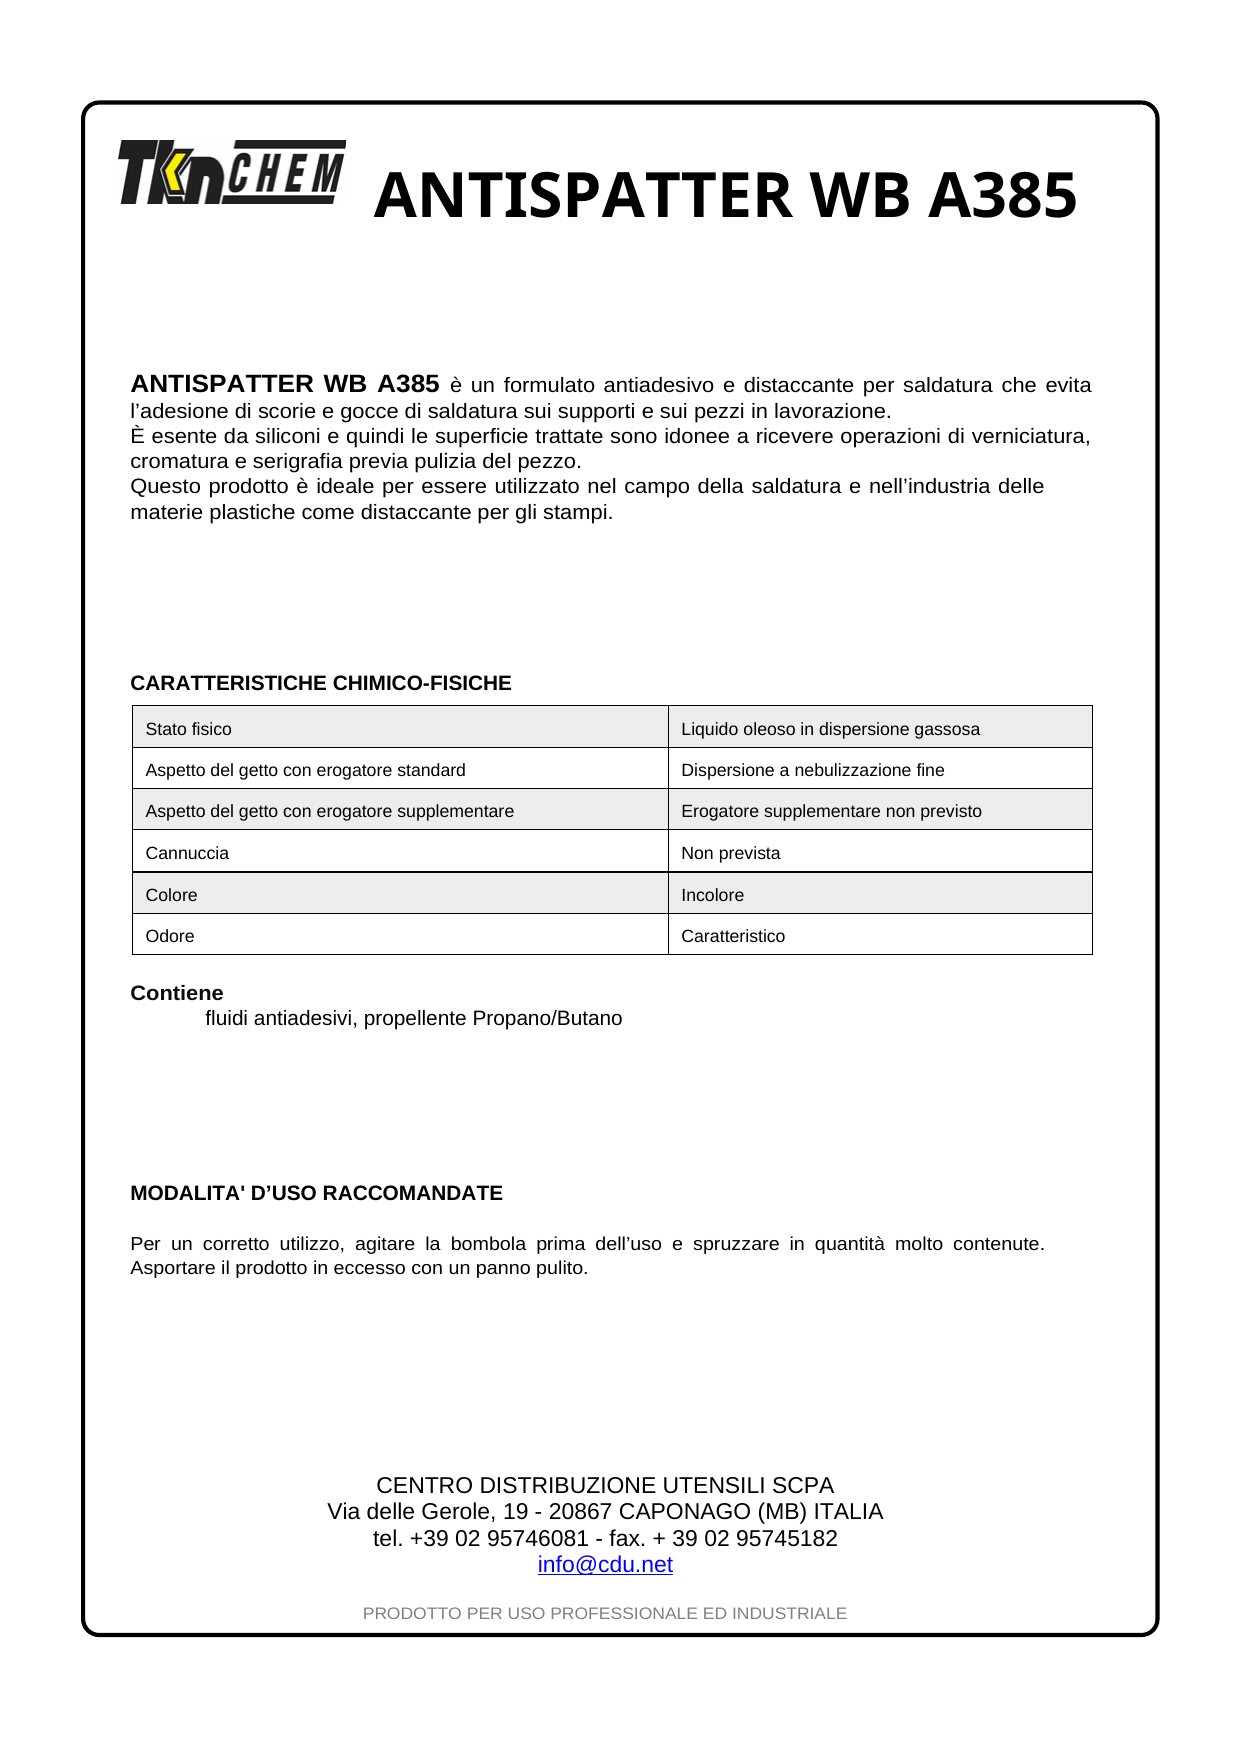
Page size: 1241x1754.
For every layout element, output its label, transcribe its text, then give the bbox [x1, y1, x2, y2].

table_cell Caratteristico [669, 914, 1092, 954]
table_header Stato fisico [133, 706, 668, 747]
table_cell Aspetto del getto con erogatore standard [133, 748, 668, 788]
text Via delle Gerole, 19 - 20867 CAPONAGO (MB) ITALIA [118, 1498, 1092, 1525]
picture [118, 140, 347, 204]
text Per un corretto utilizzo, agitare la bombola prima dell’uso e spruzzare in quantità molto contenute. Asportare il prodotto in eccesso con un panno pulito. [130, 1233, 1046, 1278]
table_cell Cannuccia [133, 830, 668, 871]
subtitle ANTISPATTER WB A385 [118, 151, 1078, 236]
table_cell Incolore [669, 873, 1092, 913]
text PRODOTTO PER USO PROFESSIONALE ED INDUSTRIALE [118, 1604, 1092, 1623]
table_cell Erogatore supplementare non previsto [669, 789, 1092, 829]
text tel. +39 02 95746081 - fax. + 39 02 95745182 [118, 1525, 1092, 1551]
text fluidi antiadesivi, propellente Propano/Butano [205, 1006, 1092, 1030]
subtitle Contiene [130, 981, 1092, 1004]
subtitle MODALITA' D’USO RACCOMANDATE [130, 1180, 1092, 1204]
text CENTRO DISTRIBUZIONE UTENSILI SCPA [118, 1472, 1092, 1498]
table_cell Aspetto del getto con erogatore supplementare [133, 789, 668, 829]
table_cell Dispersione a nebulizzazione fine [669, 748, 1092, 788]
table_cell Non prevista [669, 830, 1092, 871]
subtitle CARATTERISTICHE CHIMICO-FISICHE [130, 670, 1092, 694]
text ANTISPATTER WB A385 è un formulato antiadesivo e distaccante per saldatura che evita l’adesione di scorie e gocce di saldatura sui supporti e sui pezzi in lavorazione. [130, 368, 1092, 422]
text È esente da siliconi e quindi le superficie trattate sono idonee a ricevere operazioni di verniciatura, cromatura e serigrafia previa pulizia del pezzo. [130, 423, 1092, 473]
table_cell Odore [133, 914, 668, 954]
text Questo prodotto è ideale per essere utilizzato nel campo della saldatura e nell’industria delle materie plastiche come distaccante per gli stampi. [130, 474, 1046, 524]
table_header Liquido oleoso in dispersione gassosa [669, 706, 1092, 747]
table_cell Colore [133, 873, 668, 913]
text info@cdu.net [118, 1551, 1092, 1577]
